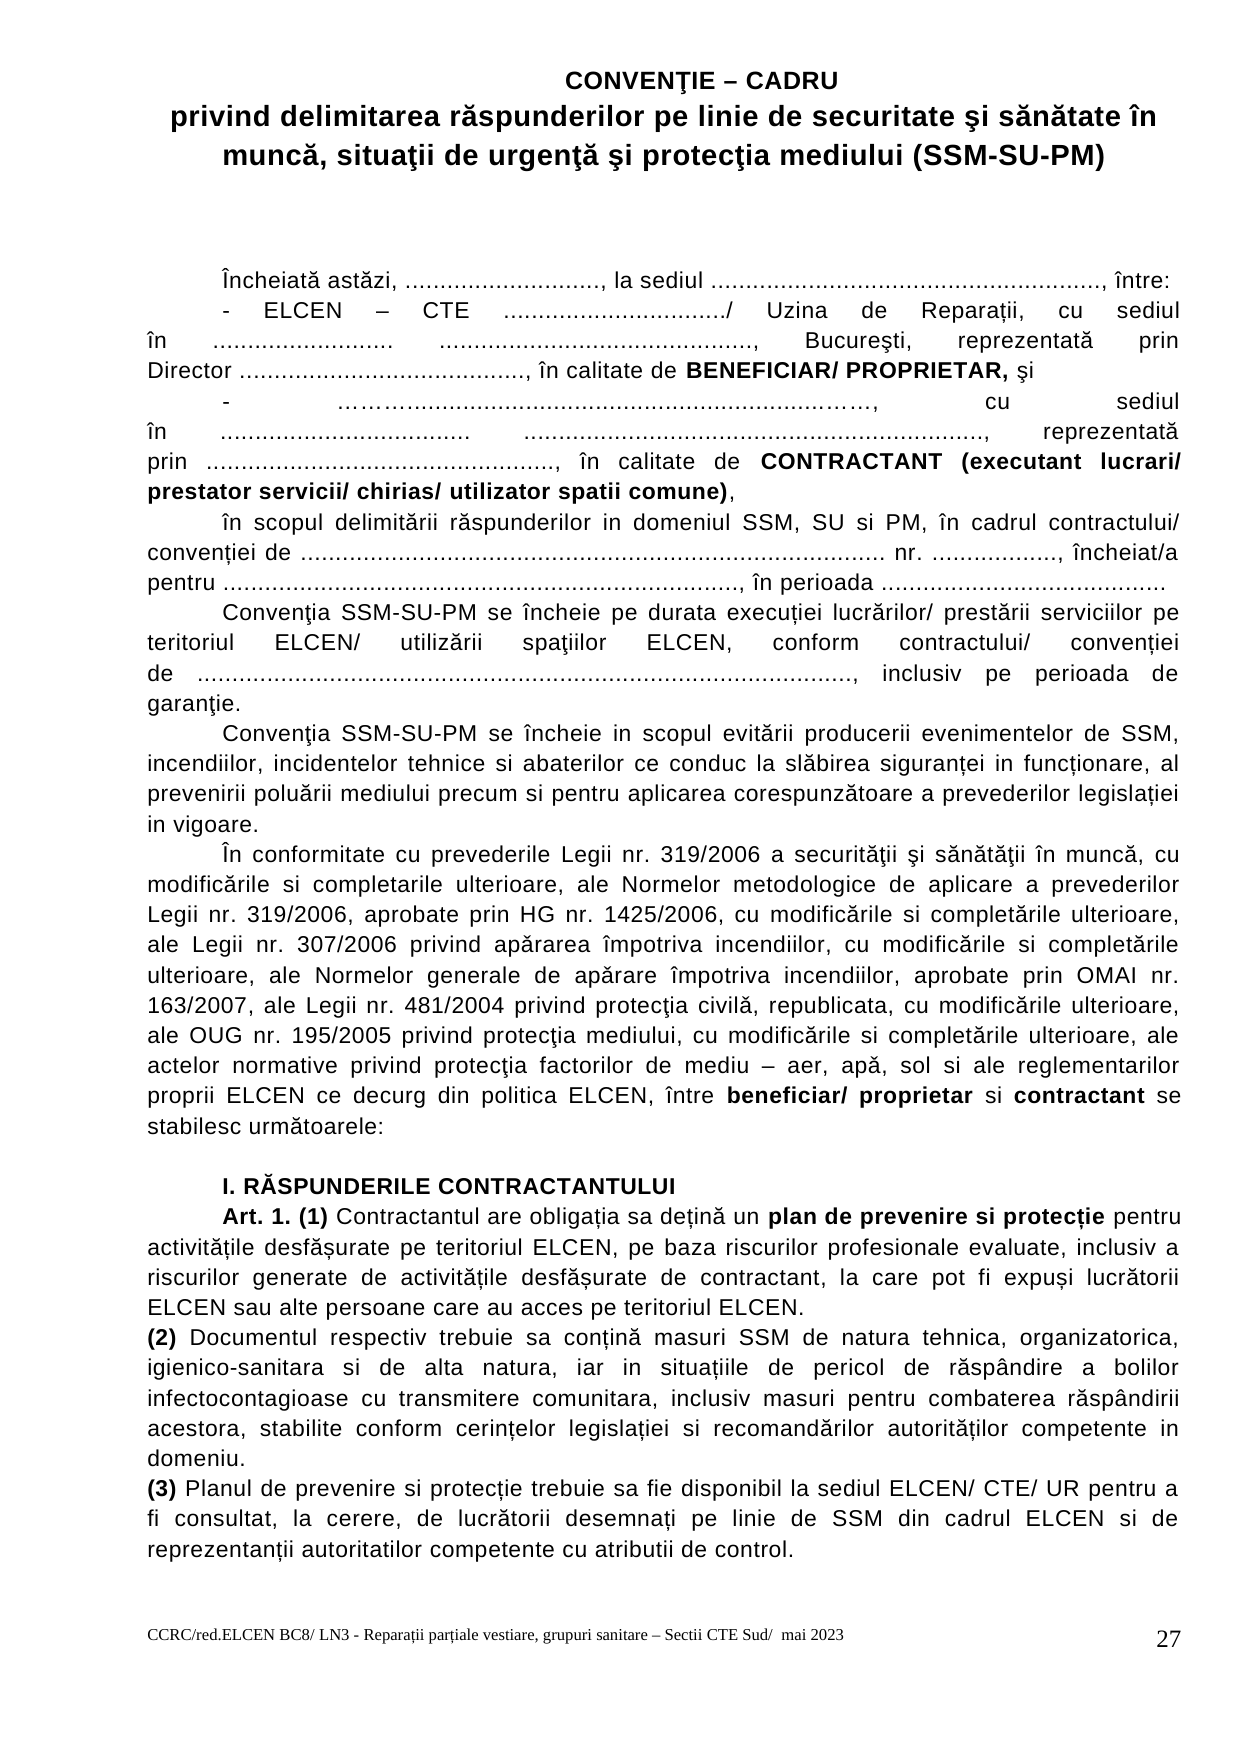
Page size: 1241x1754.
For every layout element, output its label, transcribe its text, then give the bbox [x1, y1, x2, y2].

text (3) Planul de prevenire si protecție trebuie sa fie disponibil la sediul ELCEN/ CTE/ UR pentru a fi consultat, la cerere, de lucrătorii desemnați pe linie de SSM din cadrul ELCEN si de reprezentanții autoritatilor competente cu atributii de control. [147, 1475, 1181, 1562]
text - ELCEN – CTE ................................/ Uzina de Reparații, cu sediul în .......................... ............................................., Bucureşti, reprezentată prin Director ........................................., în calitate de BENEFICIAR/ PROPRIETAR, şi [147, 297, 1181, 384]
text Încheiată astăzi, ............................, la sediul ........................................................, între: [147, 267, 1181, 293]
text (2) Documentul respectiv trebuie sa conțină masuri SSM de natura tehnica, organizatorica, igienico-sanitara si de alta natura, iar in situațiile de pericol de răspândire a bolilor infectocontagioase cu transmitere comunitara, inclusiv masuri pentru combaterea răspândirii acestora, stabilite conform cerințelor legislației si recomandărilor autorităților competente in domeniu. [147, 1324, 1181, 1471]
text I. RĂSPUNDERILE CONTRACTANTULUI [147, 1173, 1181, 1199]
text Convenţia SSM-SU-PM se încheie in scopul evitării producerii evenimentelor de SSM, incendiilor, incidentelor tehnice si abaterilor ce conduc la slăbirea siguranței in funcționare, al prevenirii poluării mediului precum si pentru aplicarea corespunzătoare a prevederilor legislației in vigoare. [147, 720, 1181, 837]
text În conformitate cu prevederile Legii nr. 319/2006 a securităţii şi sănătăţii în muncă, cu modificările si completarile ulterioare, ale Normelor metodologice de aplicare a prevederilor Legii nr. 319/2006, aprobate prin HG nr. 1425/2006, cu modificările si completările ulterioare, ale Legii nr. 307/2006 privind apǎrarea împotriva incendiilor, cu modificările si completările ulterioare, ale Normelor generale de apǎrare împotriva incendiilor, aprobate prin OMAI nr. 163/2007, ale Legii nr. 481/2004 privind protecţia civilǎ, republicata, cu modificările ulterioare, ale OUG nr. 195/2005 privind protecţia mediului, cu modificările si completările ulterioare, ale actelor normative privind protecţia factorilor de mediu – aer, apǎ, sol si ale reglementarilor proprii ELCEN ce decurg din politica ELCEN, între beneficiar/ proprietar si contractant se stabilesc următoarele: [147, 841, 1181, 1139]
text - ………............................................................……, cu sediul în .................................... .................................................................., reprezentată prin .................................................., în calitate de CONTRACTANT (executant lucrari/ prestator servicii/ chirias/ utilizator spatii comune), [147, 388, 1181, 505]
text în scopul delimitării răspunderilor in domeniul SSM, SU si PM, în cadrul contractului/ convenției de .................................................................................... nr. .................., încheiat/a pentru .........................................................................., în perioada ......................................... [147, 508, 1181, 595]
text Art. 1. (1) Contractantul are obligația sa dețină un plan de prevenire si protecție pentru activitățile desfășurate pe teritoriul ELCEN, pe baza riscurilor profesionale evaluate, inclusiv a riscurilor generate de activitățile desfășurate de contractant, la care pot fi expuși lucrătorii ELCEN sau alte persoane care au acces pe teritoriul ELCEN. [147, 1203, 1181, 1320]
text privind delimitarea răspunderilor pe linie de securitate şi sănătate în muncă, situaţii de urgenţă şi protecţia mediului (SSM-SU-PM) [147, 99, 1181, 171]
subtitle CONVENŢIE – CADRU [147, 66, 1181, 95]
text Convenţia SSM-SU-PM se încheie pe durata execuției lucrărilor/ prestării serviciilor pe teritoriul ELCEN/ utilizării spaţiilor ELCEN, conform contractului/ convenției de .............................................................................................., inclusiv pe perioada de garanţie. [147, 599, 1181, 716]
